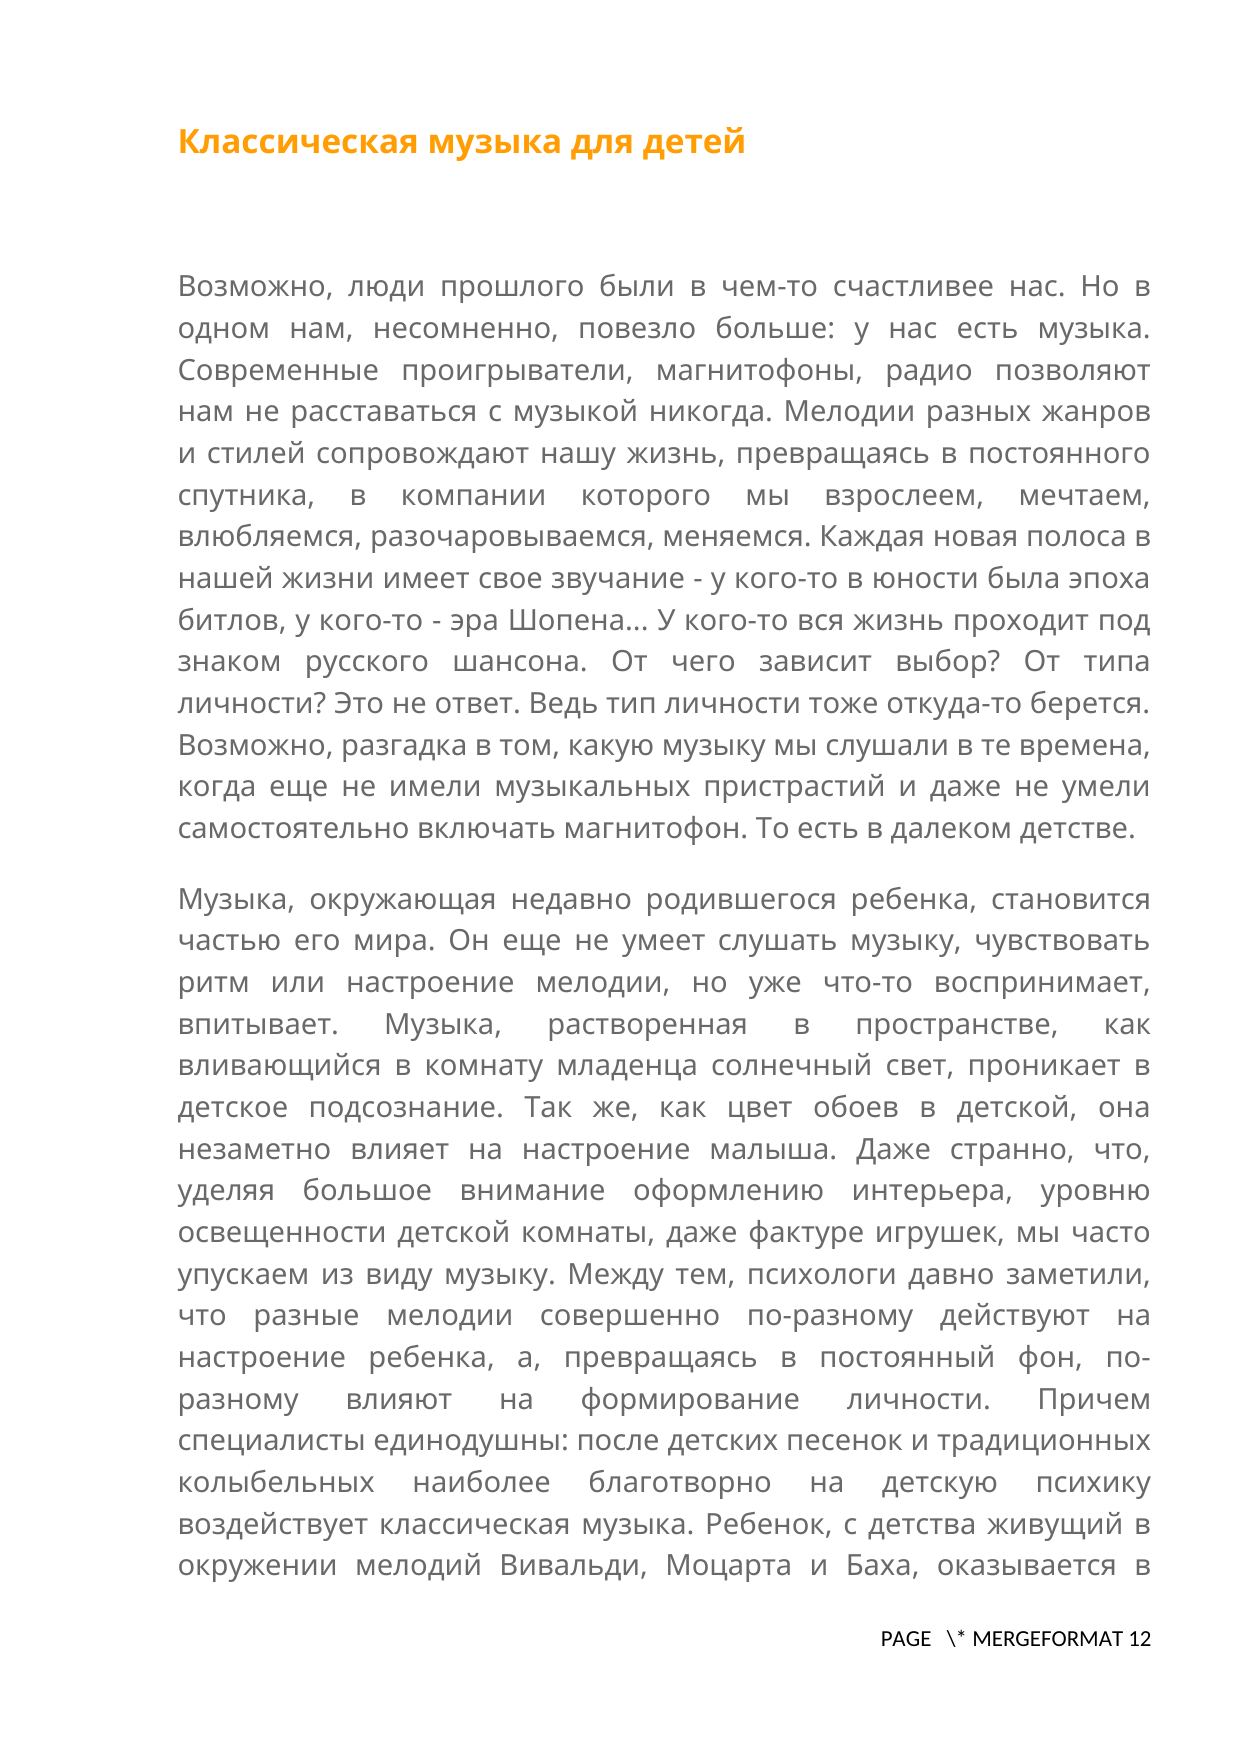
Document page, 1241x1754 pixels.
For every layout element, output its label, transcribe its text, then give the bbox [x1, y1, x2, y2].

text Возможно, люди прошлого были в чем-то счастливее нас. Но в одном нам, несомненно, повезло больше: у нас есть музыка. Современные проигрыватели, магнитофоны, радио позволяют нам не расставаться с музыкой никогда. Мелодии разных жанров и стилей сопровождают нашу жизнь, превращаясь в постоянного спутника, в компании которого мы взрослеем, мечтаем, влюбляемся, разочаровываемся, меняемся. Каждая новая полоса в нашей жизни имеет свое звучание - у кого-то в юности была эпоха битлов, у кого-то - эра Шопена... У кого-то вся жизнь проходит под знаком русского шансона. От чего зависит выбор? От типа личности? Это не ответ. Ведь тип личности тоже откуда-то берется. Возможно, разгадка в том, какую музыку мы слушали в те времена, когда еще не имели музыкальных пристрастий и даже не умели самостоятельно включать магнитофон. То есть в далеком детстве. [177, 263, 1152, 847]
text Классическая музыка для детей [177, 118, 1152, 163]
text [177, 876, 1152, 1584]
